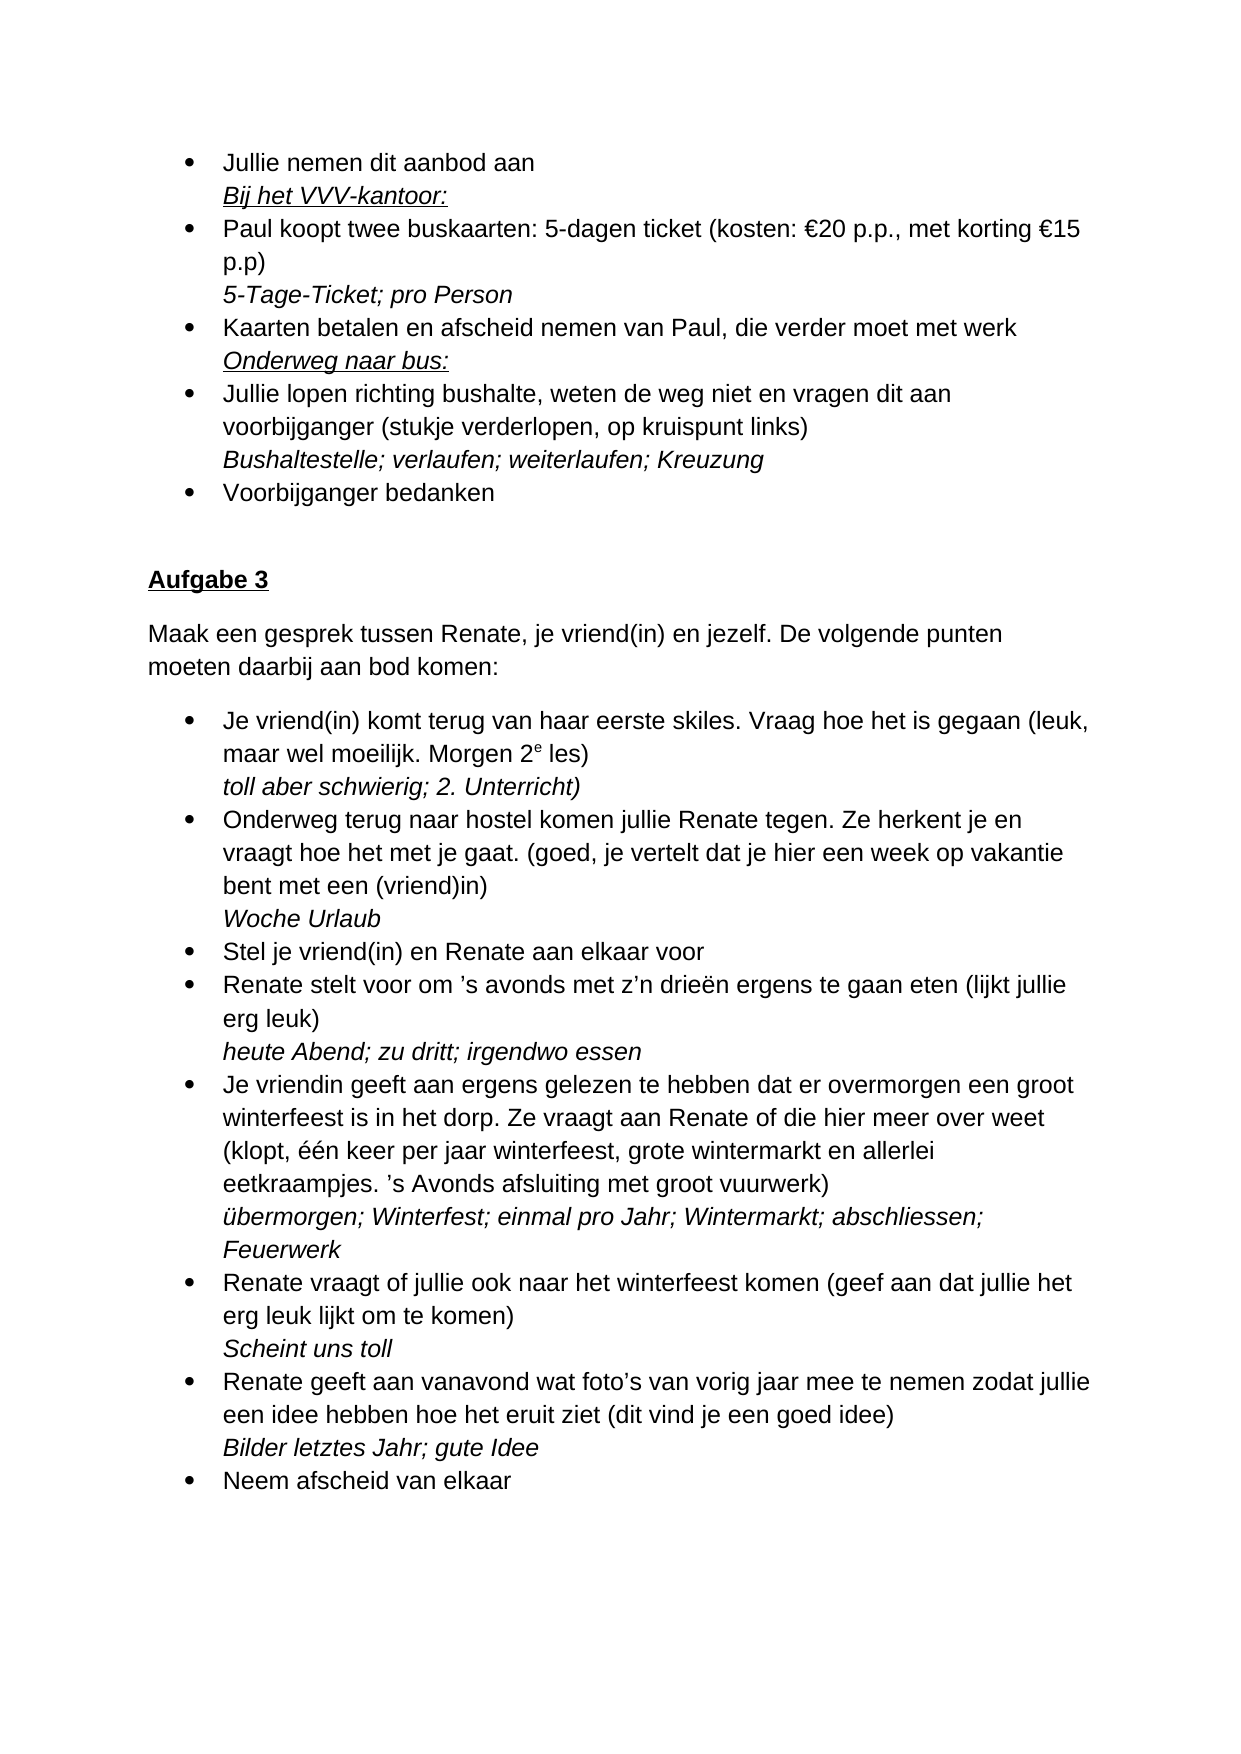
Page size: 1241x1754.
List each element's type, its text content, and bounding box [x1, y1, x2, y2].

list Paul koopt twee buskaarten: 5-dagen ticket (kosten: €20 p.p., met korting €15 p.p) 5-Tage-Ticket; pro Person [185, 214, 1093, 309]
list Onderweg terug naar hostel komen jullie Renate tegen. Ze herkent je en vraagt hoe het met je gaat. (goed, je vertelt dat je hier een week op vakantie bent met een (vriend)in) Woche Urlaub [185, 805, 1093, 933]
list Renate vraagt of jullie ook naar het winterfeest komen (geef aan dat jullie het erg leuk lijkt om te komen) [185, 1268, 1093, 1330]
list Jullie lopen richting bushalte, weten de weg niet en vragen dit aan voorbijganger (stukje verderlopen, op kruispunt links) Bushaltestelle; verlaufen; weiterlaufen; Kreuzung [185, 379, 1093, 474]
list Scheint uns toll [223, 1334, 1093, 1363]
list Voorbijganger bedanken [185, 478, 1093, 507]
list Neem afscheid van elkaar [185, 1466, 1093, 1495]
text Maak een gesprek tussen Renate, je vriend(in) en jezelf. De volgende punten moeten daarbij aan bod komen: [148, 619, 1093, 681]
list Je vriend(in) komt terug van haar eerste skiles. Vraag hoe het is gegaan (leuk, maar wel moeilijk. Morgen 2e les) toll aber schwierig; 2. Unterricht) [185, 706, 1093, 801]
list Kaarten betalen en afscheid nemen van Paul, die verder moet met werk Onderweg naar bus: [185, 313, 1093, 375]
list Je vriendin geeft aan ergens gelezen te hebben dat er overmorgen een groot winterfeest is in het dorp. Ze vraagt aan Renate of die hier meer over weet (klopt, één keer per jaar winterfeest, grote wintermarkt en allerlei eetkraampjes. ’s Avonds afsluiting met groot vuurwerk) übermorgen; Winterfest; einmal pro Jahr; Wintermarkt; abschliessen; Feuerwerk [185, 1069, 1093, 1263]
list Renate geeft aan vanavond wat foto’s van vorig jaar mee te nemen zodat jullie een idee hebben hoe het eruit ziet (dit vind je een goed idee) Bilder letztes Jahr; gute Idee [185, 1367, 1093, 1462]
list Renate stelt voor om ’s avonds met z’n drieën ergens te gaan eten (lijkt jullie erg leuk) heute Abend; zu dritt; irgendwo essen [185, 970, 1093, 1065]
text Aufgabe 3 [148, 565, 1093, 594]
list Stel je vriend(in) en Renate aan elkaar voor [185, 937, 1093, 966]
list Jullie nemen dit aanbod aan Bij het VVV-kantoor: [185, 148, 1093, 209]
